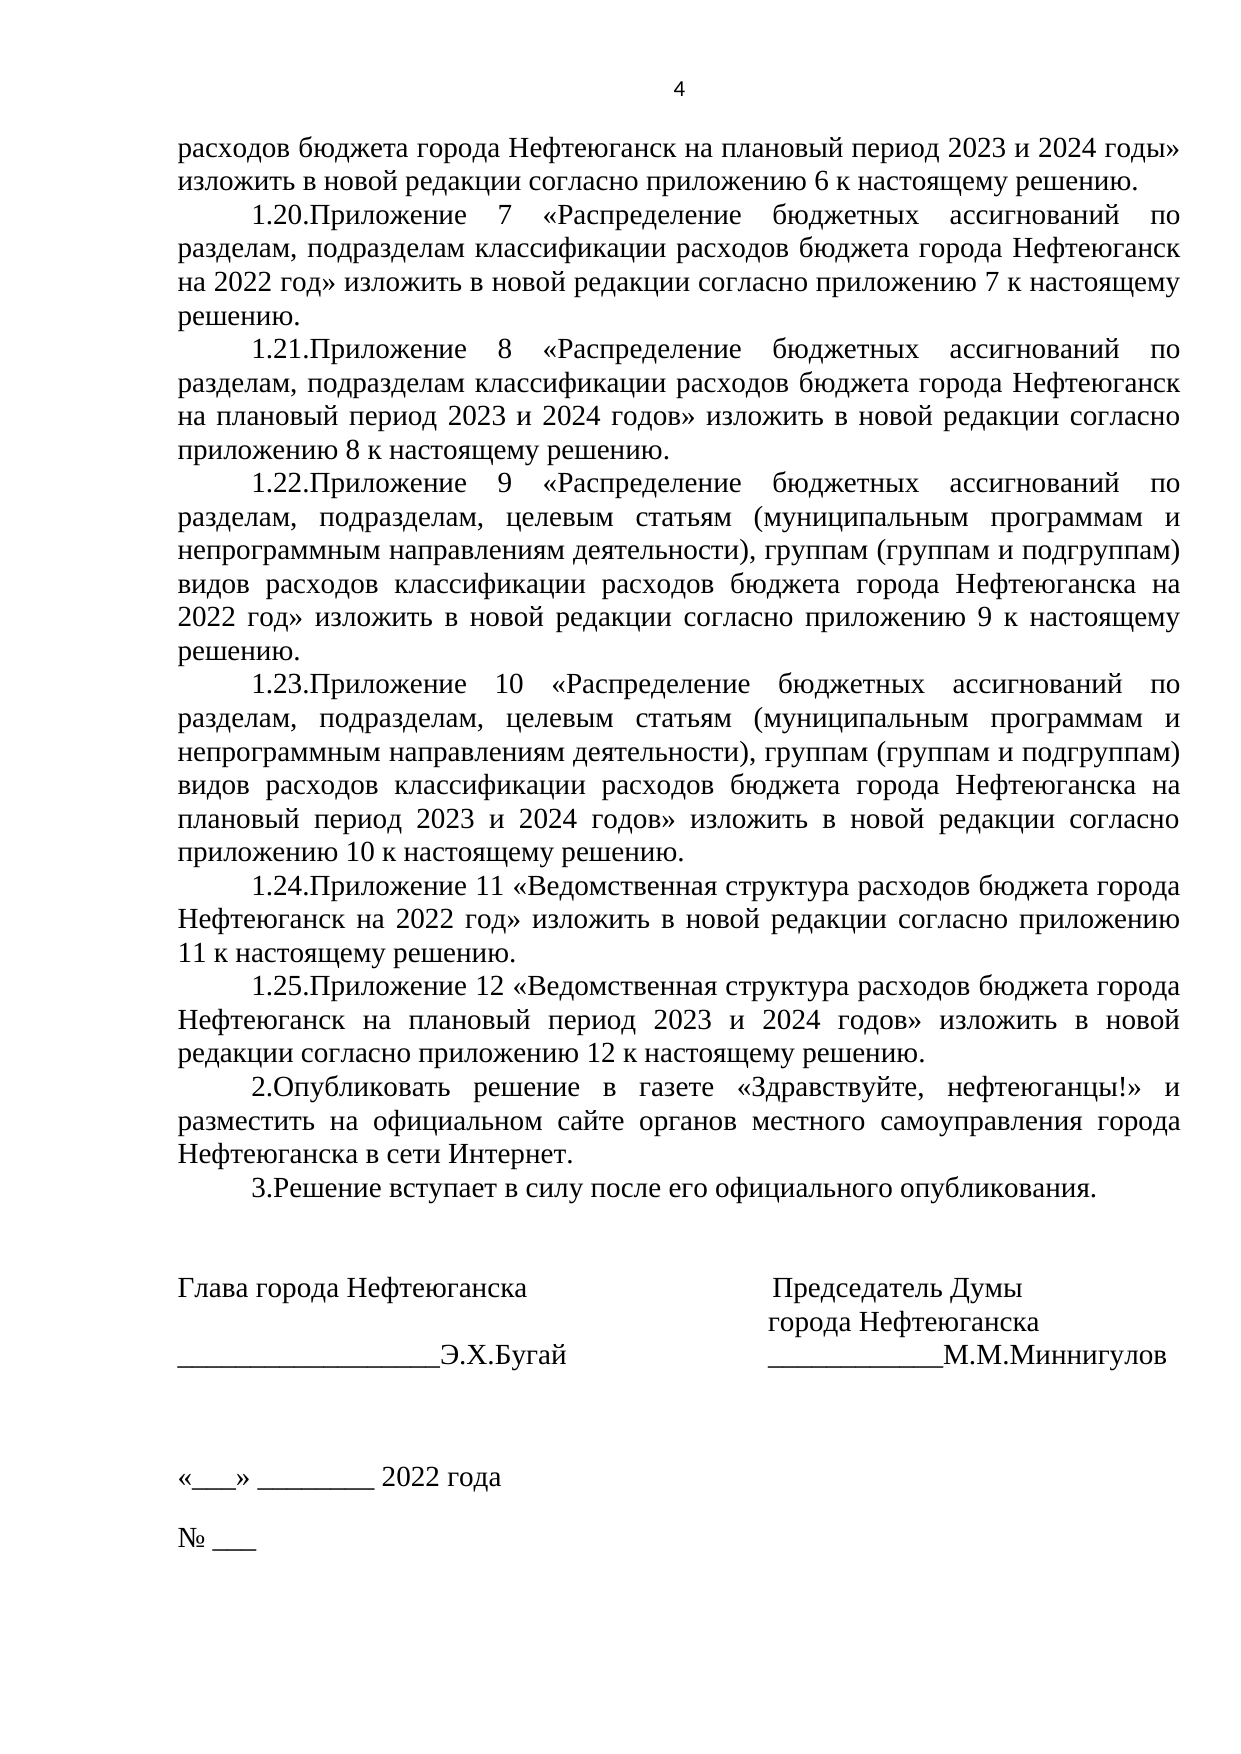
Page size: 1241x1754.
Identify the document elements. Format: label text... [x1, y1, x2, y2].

text 1.21.Приложение 8 «Распределение бюджетных ассигнований по разделам, подразделам классификации расходов бюджета города Нефтеюганск на плановый период 2023 и 2024 годов» изложить в новой редакции согласно приложению 8 к настоящему решению. [177, 331, 1181, 465]
text «___» ________ 2022 года [177, 1459, 1181, 1492]
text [177, 130, 1181, 197]
text __________________Э.Х.Бугай ____________М.М.Миннигулов [177, 1337, 1181, 1371]
text города Нефтеюганска [177, 1304, 1181, 1337]
text № ___ [177, 1520, 1181, 1554]
text 3.Решение вступает в силу после его официального опубликования. [177, 1170, 1181, 1203]
text 1.22.Приложение 9 «Распределение бюджетных ассигнований по разделам, подразделам, целевым статьям (муниципальным программам и непрограммным направлениям деятельности), группам (группам и подгруппам) видов расходов классификации расходов бюджета города Нефтеюганска на 2022 год» изложить в новой редакции согласно приложению 9 к настоящему решению. [177, 465, 1181, 667]
text 1.25.Приложение 12 «Ведомственная структура расходов бюджета города Нефтеюганск на плановый период 2023 и 2024 годов» изложить в новой редакции согласно приложению 12 к настоящему решению. [177, 968, 1181, 1069]
text 1.23.Приложение 10 «Распределение бюджетных ассигнований по разделам, подразделам, целевым статьям (муниципальным программам и непрограммным направлениям деятельности), группам (группам и подгруппам) видов расходов классификации расходов бюджета города Нефтеюганска на плановый период 2023 и 2024 годов» изложить в новой редакции согласно приложению 10 к настоящему решению. [177, 667, 1181, 868]
text 1.20.Приложение 7 «Распределение бюджетных ассигнований по разделам, подразделам классификации расходов бюджета города Нефтеюганск на 2022 год» изложить в новой редакции согласно приложению 7 к настоящему решению. [177, 197, 1181, 331]
text 1.24.Приложение 11 «Ведомственная структура расходов бюджета города Нефтеюганск на 2022 год» изложить в новой редакции согласно приложению 11 к настоящему решению. [177, 868, 1181, 968]
text Глава города Нефтеюганска Председатель Думы [177, 1270, 1181, 1304]
text 2.Опубликовать решение в газете «Здравствуйте, нефтеюганцы!» и разместить на официальном сайте органов местного самоуправления города Нефтеюганска в сети Интернет. [177, 1069, 1181, 1170]
